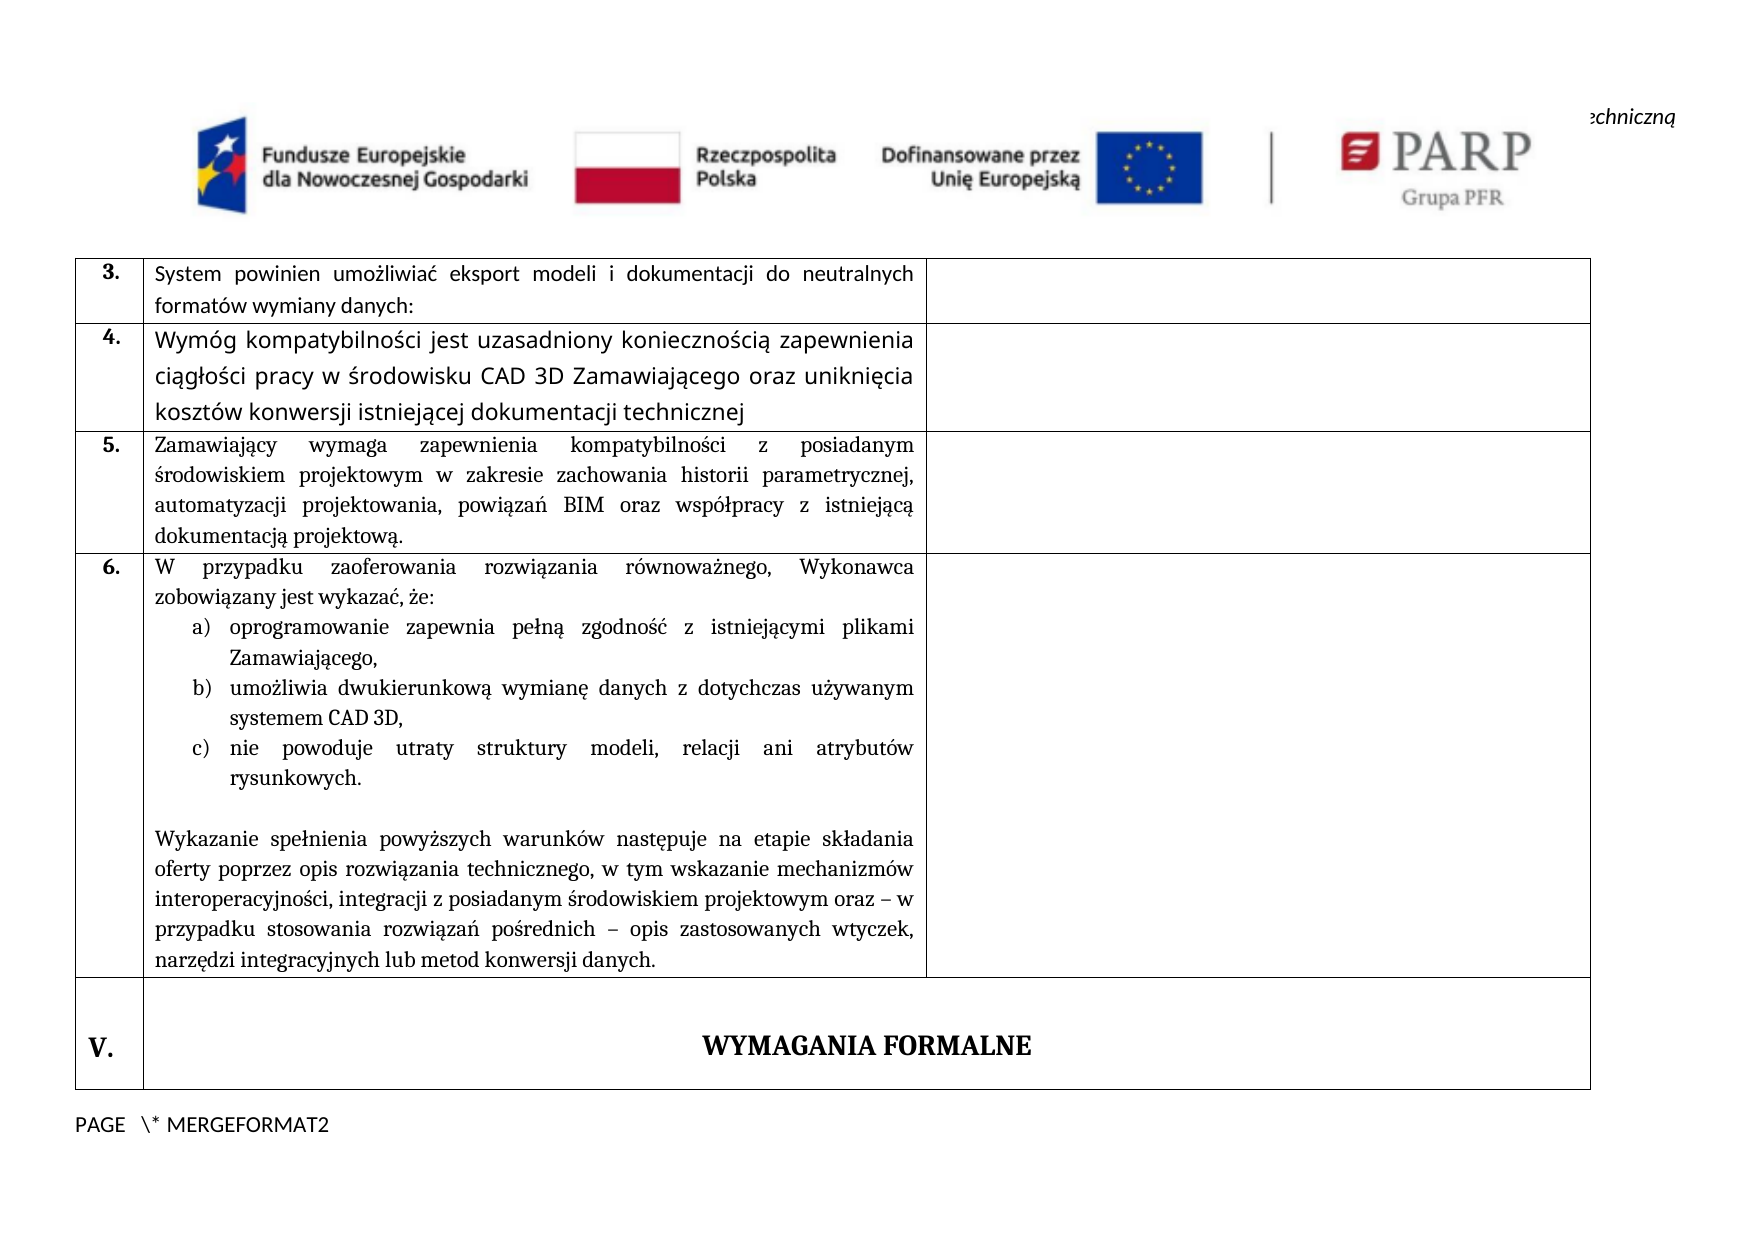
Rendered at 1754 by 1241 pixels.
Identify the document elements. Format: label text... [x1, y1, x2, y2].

table_cell [927, 554, 1590, 977]
table_cell [927, 432, 1590, 553]
table_cell [76, 432, 143, 553]
table_cell WYMAGANIA FORMALNE [144, 978, 1590, 1089]
table_cell [76, 259, 143, 323]
table_cell [76, 324, 143, 431]
table_cell [927, 324, 1590, 431]
table_cell [76, 554, 143, 977]
table_cell [927, 259, 1590, 323]
picture [171, 102, 1590, 239]
table_cell Zamawiający wymaga zapewnienia kompatybilności z posiadanym środowiskiem projektowym w zakresie zachowania historii parametrycznej, automatyzacji projektowania, powiązań BIM oraz współpracy z istniejącą dokumentacją projektową. [144, 432, 926, 553]
table_cell Wymóg kompatybilności jest uzasadniony koniecznością zapewnienia ciągłości pracy w środowisku CAD 3D Zamawiającego oraz uniknięcia kosztów konwersji istniejącej dokumentacji technicznej [144, 324, 926, 431]
table_cell V. [76, 978, 143, 1089]
table_cell System powinien umożliwiać eksport modeli i dokumentacji do neutralnych formatów wymiany danych: [144, 259, 926, 323]
table_cell W przypadku zaoferowania rozwiązania równoważnego, Wykonawca zobowiązany jest wykazać, że: oprogramowanie zapewnia pełną zgodność z istniejącymi plikami Zamawiającego, umożliwia dwukierunkową wymianę danych z dotychczas używanym systemem CAD 3D, nie powoduje utraty struktury modeli, relacji ani atrybutów rysunkowych. Wykazanie spełnienia powyższych warunków następuje na etapie składania oferty poprzez opis rozwiązania technicznego, w tym wskazanie mechanizmów interoperacyjności, integracji z posiadanym środowiskiem projektowym oraz – w przypadku stosowania rozwiązań pośrednich – opis zastosowanych wtyczek, narzędzi integracyjnych lub metod konwersji danych. [144, 554, 926, 977]
